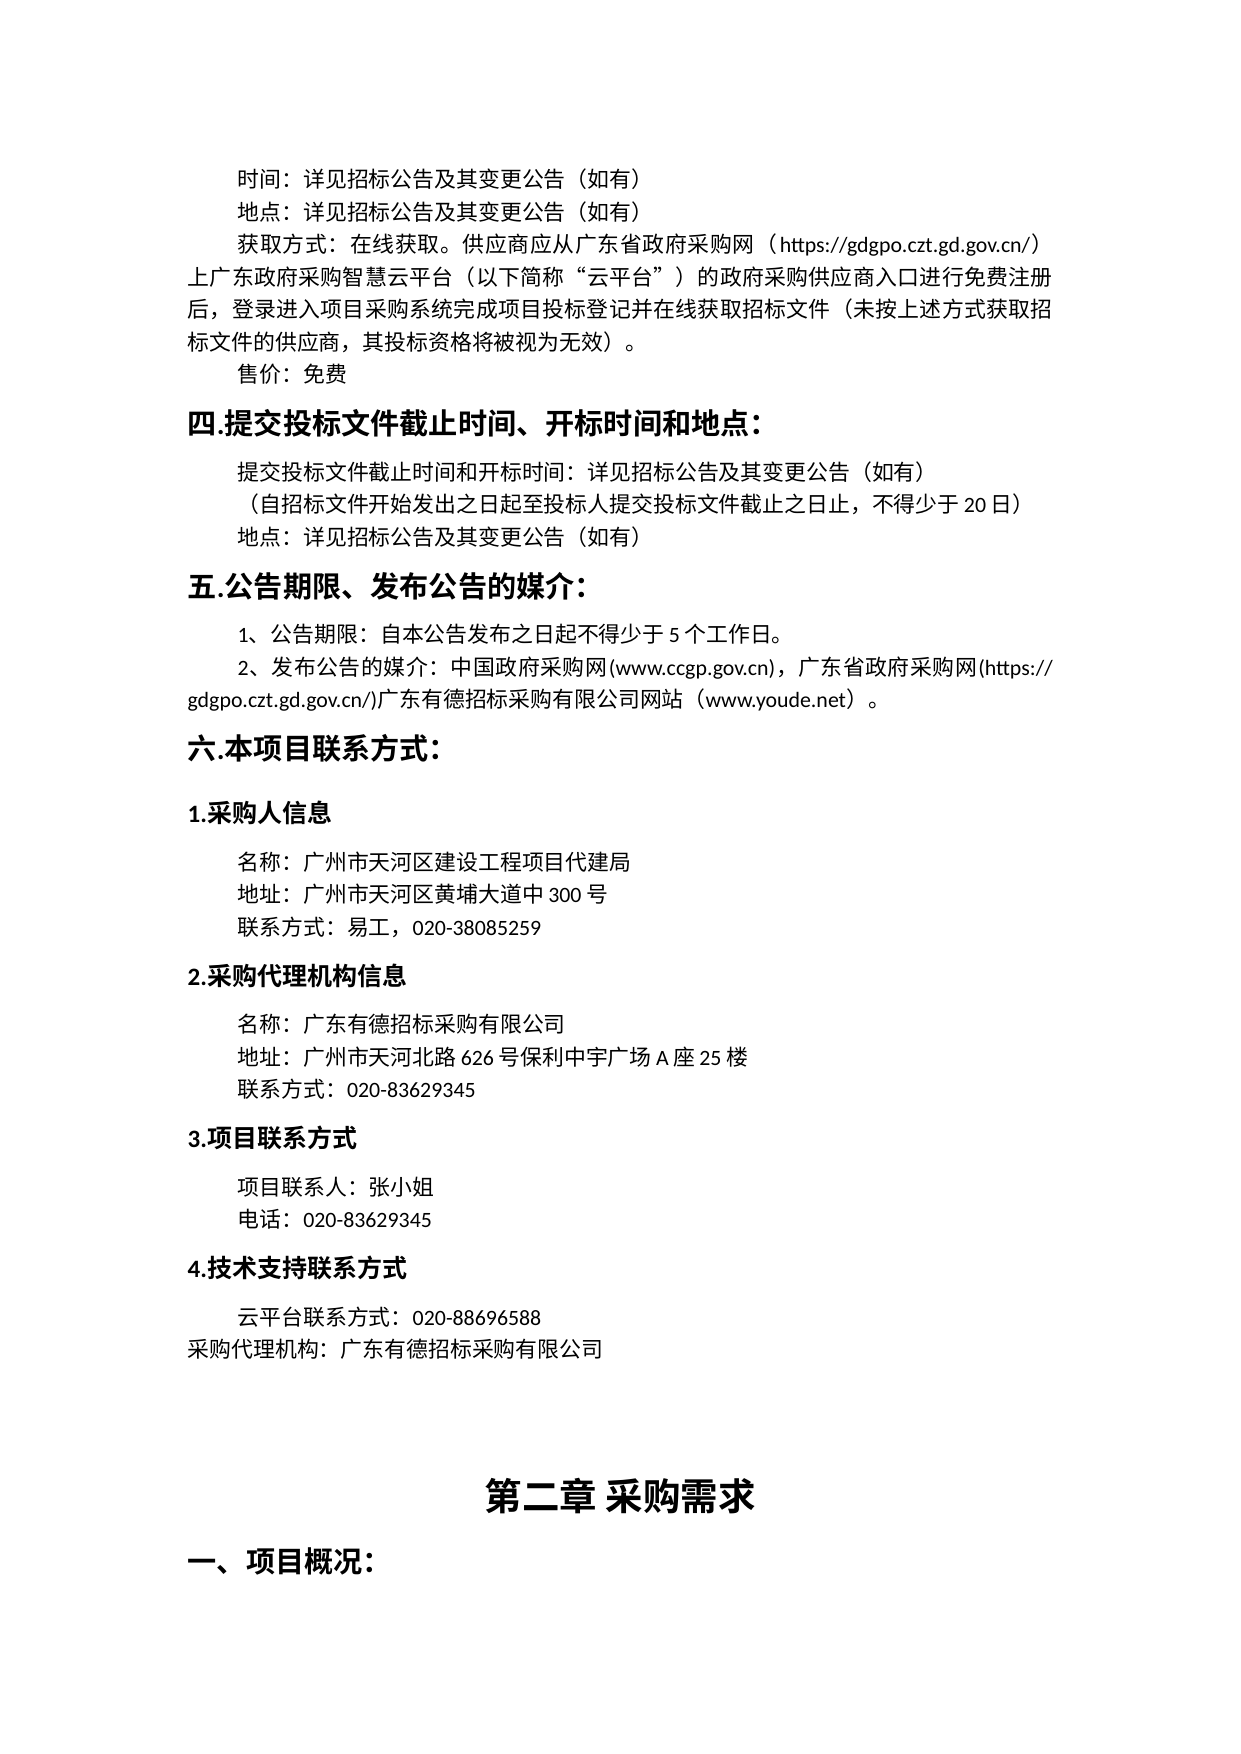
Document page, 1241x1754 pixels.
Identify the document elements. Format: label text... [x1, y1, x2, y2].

text 获取方式：在线获取。供应商应从广东省政府采购网（https://gdgpo.czt.gd.gov.cn/）上广东政府采购智慧云平台（以下简称“云平台”）的政府采购供应商入口进行免费注册后，登录进入项目采购系统完成项目投标登记并在线获取招标文件（未按上述方式获取招标文件的供应商，其投标资格将被视为无效）。 [187, 227, 1053, 357]
text 2、发布公告的媒介：中国政府采购网(www.ccgp.gov.cn)，广东省政府采购网(https://gdgpo.czt.gd.gov.cn/)广东有德招标采购有限公司网站（www.youde.net）。 [187, 649, 1053, 714]
text 名称：广东有德招标采购有限公司 [187, 1007, 1053, 1039]
text 六.本项目联系方式： [187, 714, 1053, 779]
text 联系方式：020-83629345 [187, 1072, 1053, 1104]
text 2.采购代理机构信息 [187, 942, 1053, 1007]
text 电话：020-83629345 [187, 1202, 1053, 1234]
text 提交投标文件截止时间和开标时间：详见招标公告及其变更公告（如有） [187, 454, 1053, 487]
text 五.公告期限、发布公告的媒介： [187, 552, 1053, 617]
text 一、项目概况： [187, 1527, 1053, 1592]
text 第二章 采购需求 [187, 1462, 1053, 1527]
text 项目联系人：张小姐 [187, 1169, 1053, 1202]
text 售价：免费 [187, 357, 1053, 389]
text 联系方式：易工，020-38085259 [187, 909, 1053, 942]
text 3.项目联系方式 [187, 1104, 1053, 1169]
text 地址：广州市天河区黄埔大道中300号 [187, 877, 1053, 909]
text 名称：广州市天河区建设工程项目代建局 [187, 844, 1053, 877]
text 地点：详见招标公告及其变更公告（如有） [187, 519, 1053, 552]
text 1.采购人信息 [187, 779, 1053, 844]
text 地址：广州市天河北路626号保利中宇广场A座25楼 [187, 1039, 1053, 1072]
text 采购代理机构：广东有德招标采购有限公司 [187, 1332, 1053, 1364]
text 四.提交投标文件截止时间、开标时间和地点： [187, 389, 1053, 454]
text 1、公告期限：自本公告发布之日起不得少于5个工作日。 [187, 617, 1053, 649]
text 时间：详见招标公告及其变更公告（如有） [187, 162, 1053, 194]
text 云平台联系方式：020-88696588 [187, 1299, 1053, 1332]
text 地点：详见招标公告及其变更公告（如有） [187, 194, 1053, 227]
text 4.技术支持联系方式 [187, 1234, 1053, 1299]
text （自招标文件开始发出之日起至投标人提交投标文件截止之日止，不得少于20日） [187, 487, 1053, 519]
